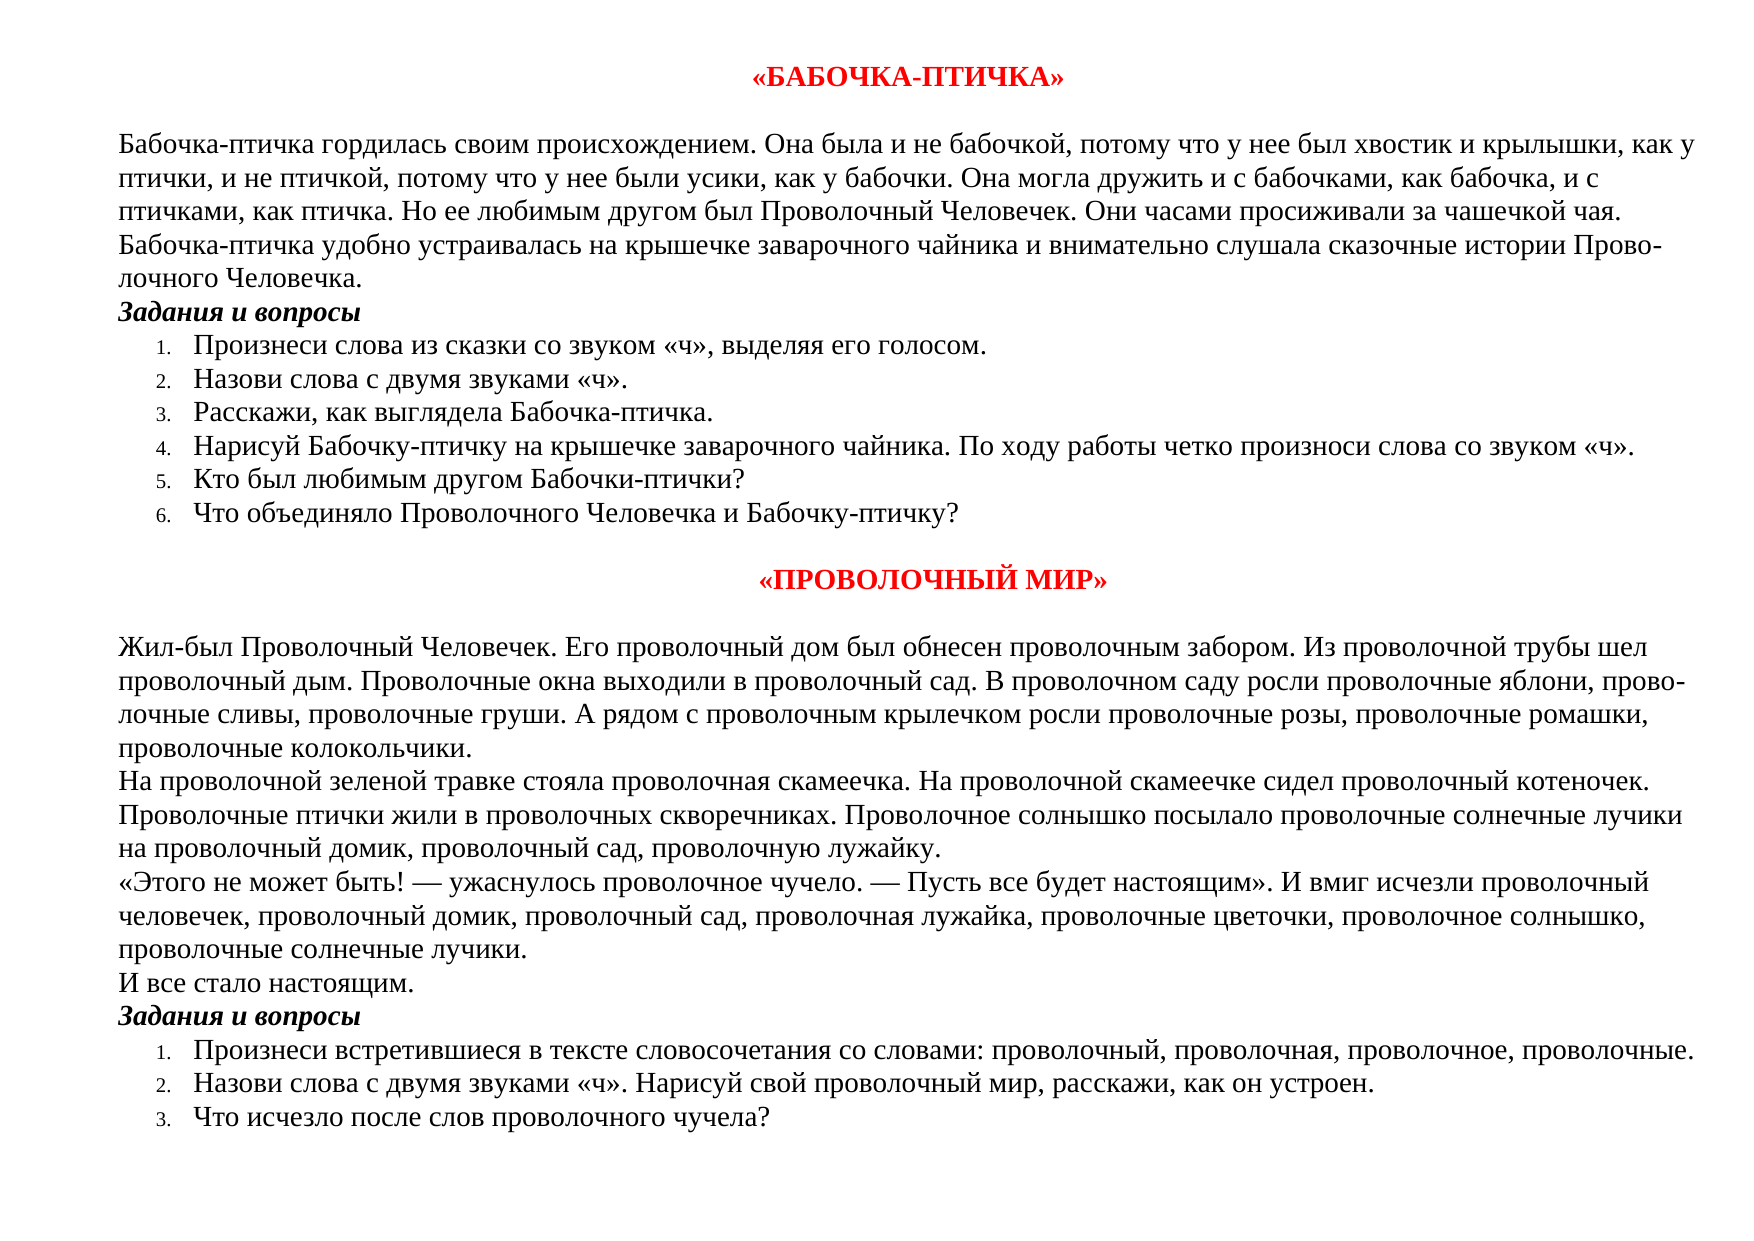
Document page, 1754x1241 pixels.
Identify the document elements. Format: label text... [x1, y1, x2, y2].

text На проволочной зеленой травке стояла проволочная скамеечка. На проволочной скамеечке сидел проволочный котеночек. Проволочные птички жили в проволочных скворечниках. Проволочное солнышко посылало проволочные солнечные лучики на проволочный домик, проволочный сад, проволочную лужайку. [118, 763, 1698, 864]
list Произнеси встретившиеся в тексте словосочетания со словами: проволочный, проволочная, проволочное, проволочные. [156, 1032, 1698, 1065]
list Что исчезло после слов проволочного чучела? [156, 1099, 1698, 1132]
list Расскажи, как выглядела Бабочка-птичка. [156, 394, 1698, 428]
list Назови слова с двумя звуками «ч». Нарисуй свой проволочный мир, расскажи, как он устроен. [156, 1065, 1698, 1099]
text Задания и вопросы [118, 294, 1698, 327]
list Что объединяло Проволочного Человечка и Бабочку-птичку? [156, 495, 1698, 529]
text И все стало настоящим. [118, 965, 1698, 998]
list Произнеси слова из сказки со звуком «ч», выделяя его голосом. [156, 327, 1698, 361]
text Жил-был Проволочный Человечек. Его проволочный дом был обнесен проволочным забором. Из проволочной трубы шел проволочный дым. Проволочные окна выходили в проволочный сад. В проволочном саду росли проволочные яблони, проволочные сливы, проволочные груши. А рядом с проволочным крылечком росли проволочные розы, проволочные ромашки, проволочные колокольчики. [118, 629, 1698, 763]
list Назови слова с двумя звуками «ч». [156, 361, 1698, 394]
text «БАБОЧКА-ПТИЧКА» [118, 59, 1698, 93]
list Нарисуй Бабочку-птичку на крышечке заварочного чайника. По ходу работы четко произноси слова со звуком «ч». [156, 428, 1698, 462]
text «Этого не может быть! — ужаснулось проволочное чучело. — Пусть все будет настоящим». И вмиг исчезли проволочный человечек, проволочный домик, проволочный сад, проволочная лужайка, проволочные цветочки, проволочное солнышко, проволочные солнечные лучики. [118, 864, 1698, 965]
text Задания и вопросы [118, 998, 1698, 1032]
list Кто был любимым другом Бабочки-птички? [156, 462, 1698, 495]
text Бабочка-птичка гордилась своим происхождением. Она была и не бабочкой, потому что у нее был хвостик и крылышки, как у птички, и не птичкой, потому что у нее были усики, как у бабочки. Она могла дружить и с бабочками, как бабочка, и с птичками, как птичка. Но ее любимым другом был Проволочный Человечек. Они часами просиживали за чашечкой чая. Бабочка-птичка удобно устраивалась на крышечке заварочного чайника и внимательно слушала сказочные истории Проволочного Человечка. [118, 126, 1698, 294]
text «ПРОВОЛОЧНЫЙ МИР» [118, 562, 1698, 596]
